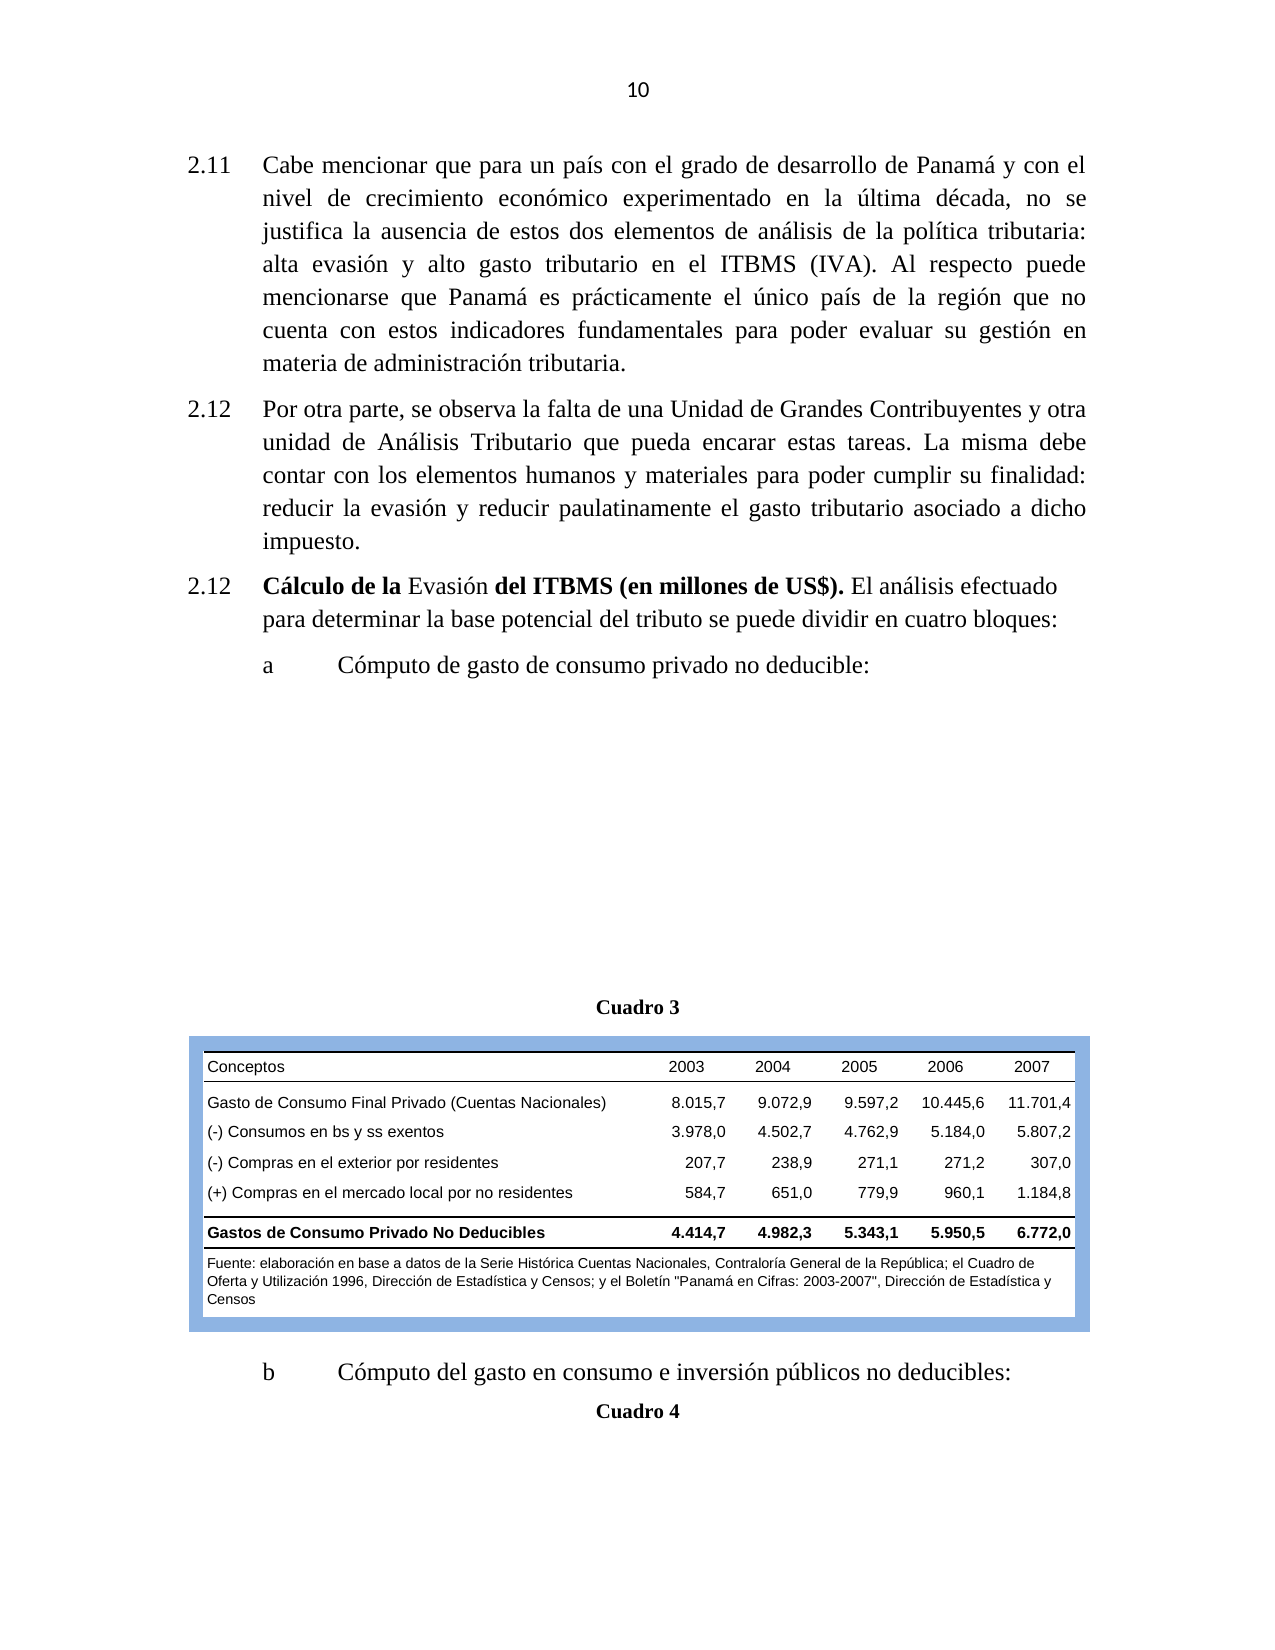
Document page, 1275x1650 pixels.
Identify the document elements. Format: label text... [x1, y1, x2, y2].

text b Cómputo del gasto en consumo e inversión públicos no deducibles: [262, 1357, 1087, 1386]
text Cuadro 4 [187, 1399, 1087, 1423]
text 2.11 Cabe mencionar que para un país con el grado de desarrollo de Panamá y con el nivel de crecimiento económico experimentado en la última década, no se justifica la ausencia de estos dos elementos de análisis de la política tributaria: alta evasión y alto gasto tributario en el ITBMS (IVA). Al respecto puede mencionarse que Panamá es prácticamente el único país de la región que no cuenta con estos indicadores fundamentales para poder evaluar su gestión en materia de administración tributaria. [187, 150, 1087, 377]
text 2.12 Por otra parte, se observa la falta de una Unidad de Grandes Contribuyentes y otra unidad de Análisis Tributario que pueda encarar estas tareas. La misma debe contar con los elementos humanos y materiales para poder cumplir su finalidad: reducir la evasión y reducir paulatinamente el gasto tributario asociado a dicho impuesto. [187, 394, 1087, 554]
text Cuadro 3 [187, 995, 1087, 1019]
text a Cómputo de gasto de consumo privado no deducible: [262, 650, 1087, 678]
text 2.12 Cálculo de la Evasión del ITBMS (en millones de US$). El análisis efectuado para determinar la base potencial del tributo se puede dividir en cuatro bloques: [187, 571, 1087, 633]
